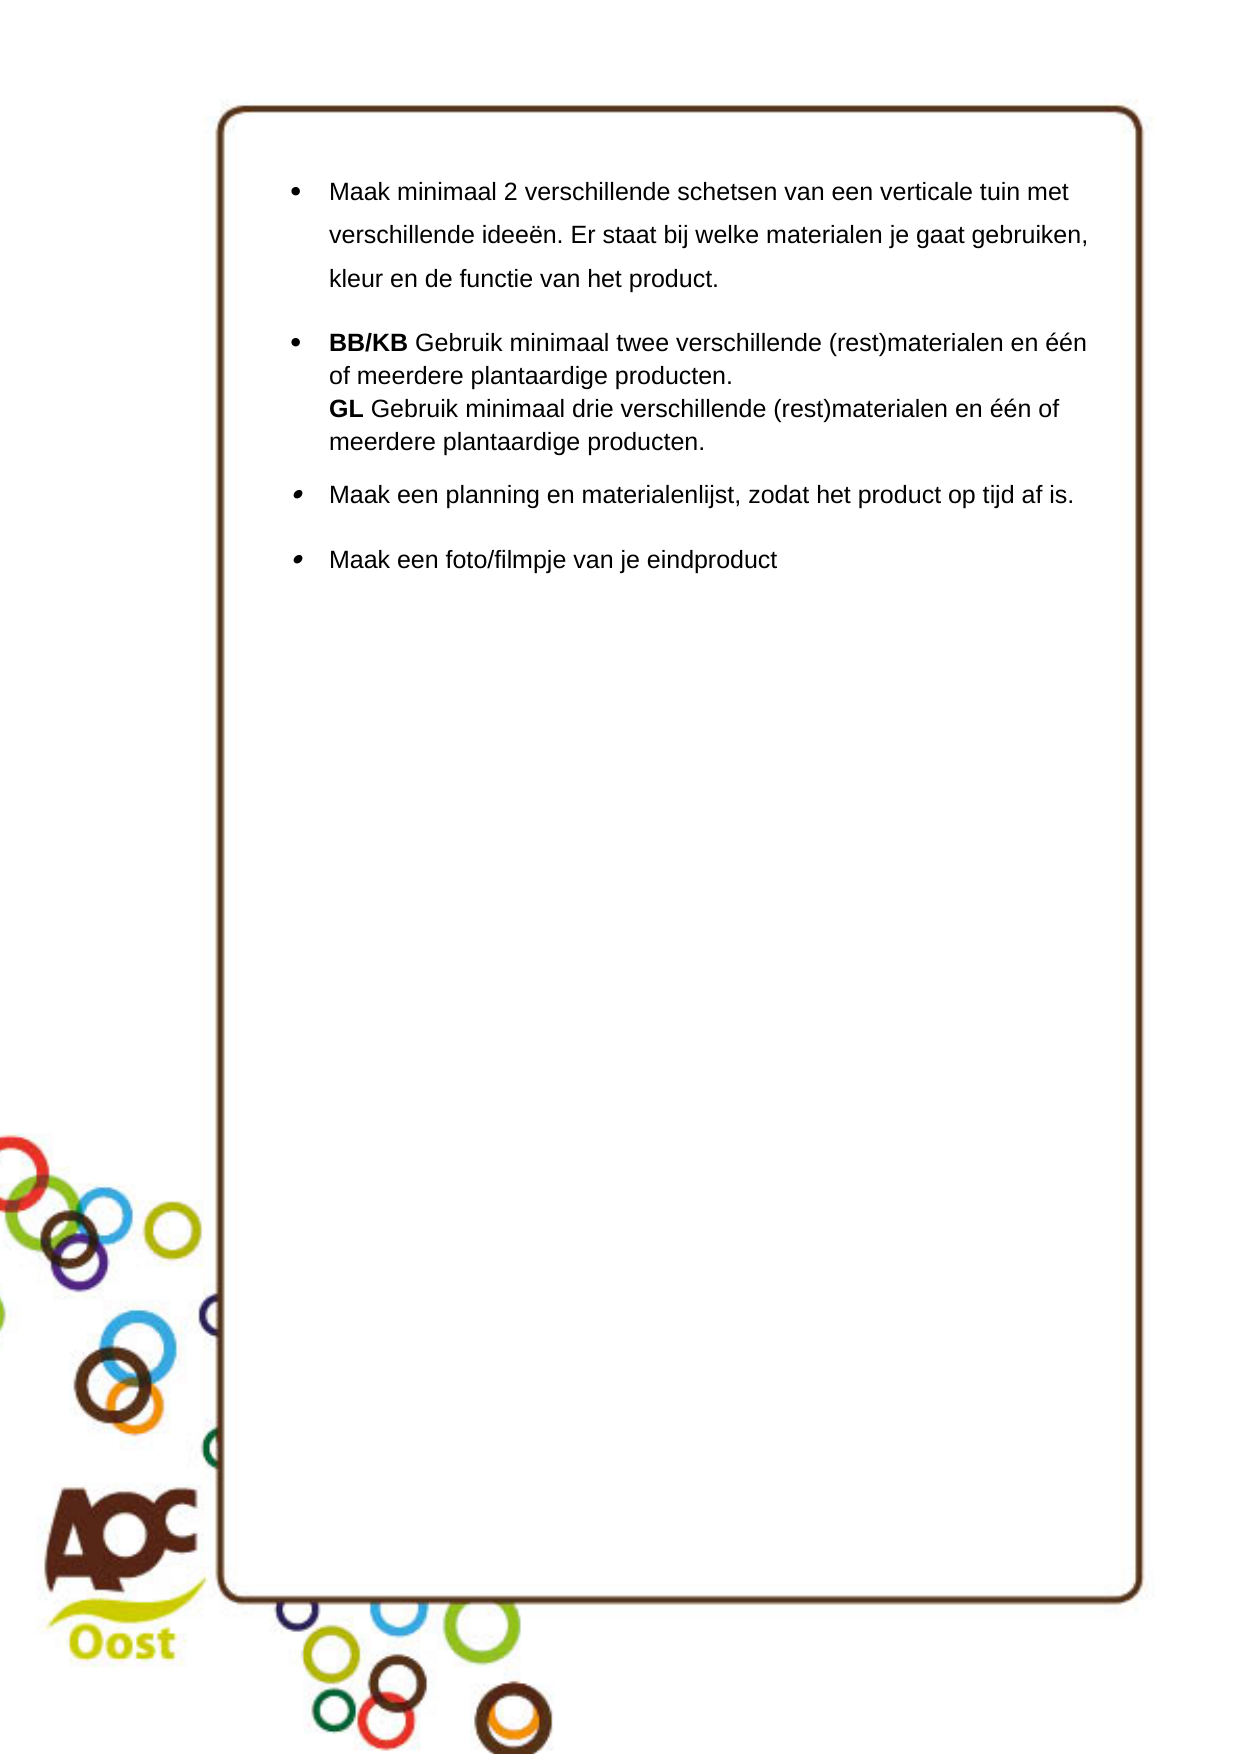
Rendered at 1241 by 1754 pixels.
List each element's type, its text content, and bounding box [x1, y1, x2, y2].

list Maak minimaal 2 verschillende schetsen van een verticale tuin met verschillende ideeën. Er staat bij welke materialen je gaat gebruiken, kleur en de functie van het product. [291, 177, 1092, 292]
list Maak een planning en materialenlijst, zodat het product op tijd af is. [291, 481, 1092, 509]
list BB/KB Gebruik minimaal twee verschillende (rest)materialen en één of meerdere plantaardige producten. GL Gebruik minimaal drie verschillende (rest)materialen en één of meerdere plantaardige producten. [291, 327, 1092, 455]
list Maak een foto/filmpje van je eindproduct [291, 544, 1092, 573]
picture [0, 0, 1228, 1754]
